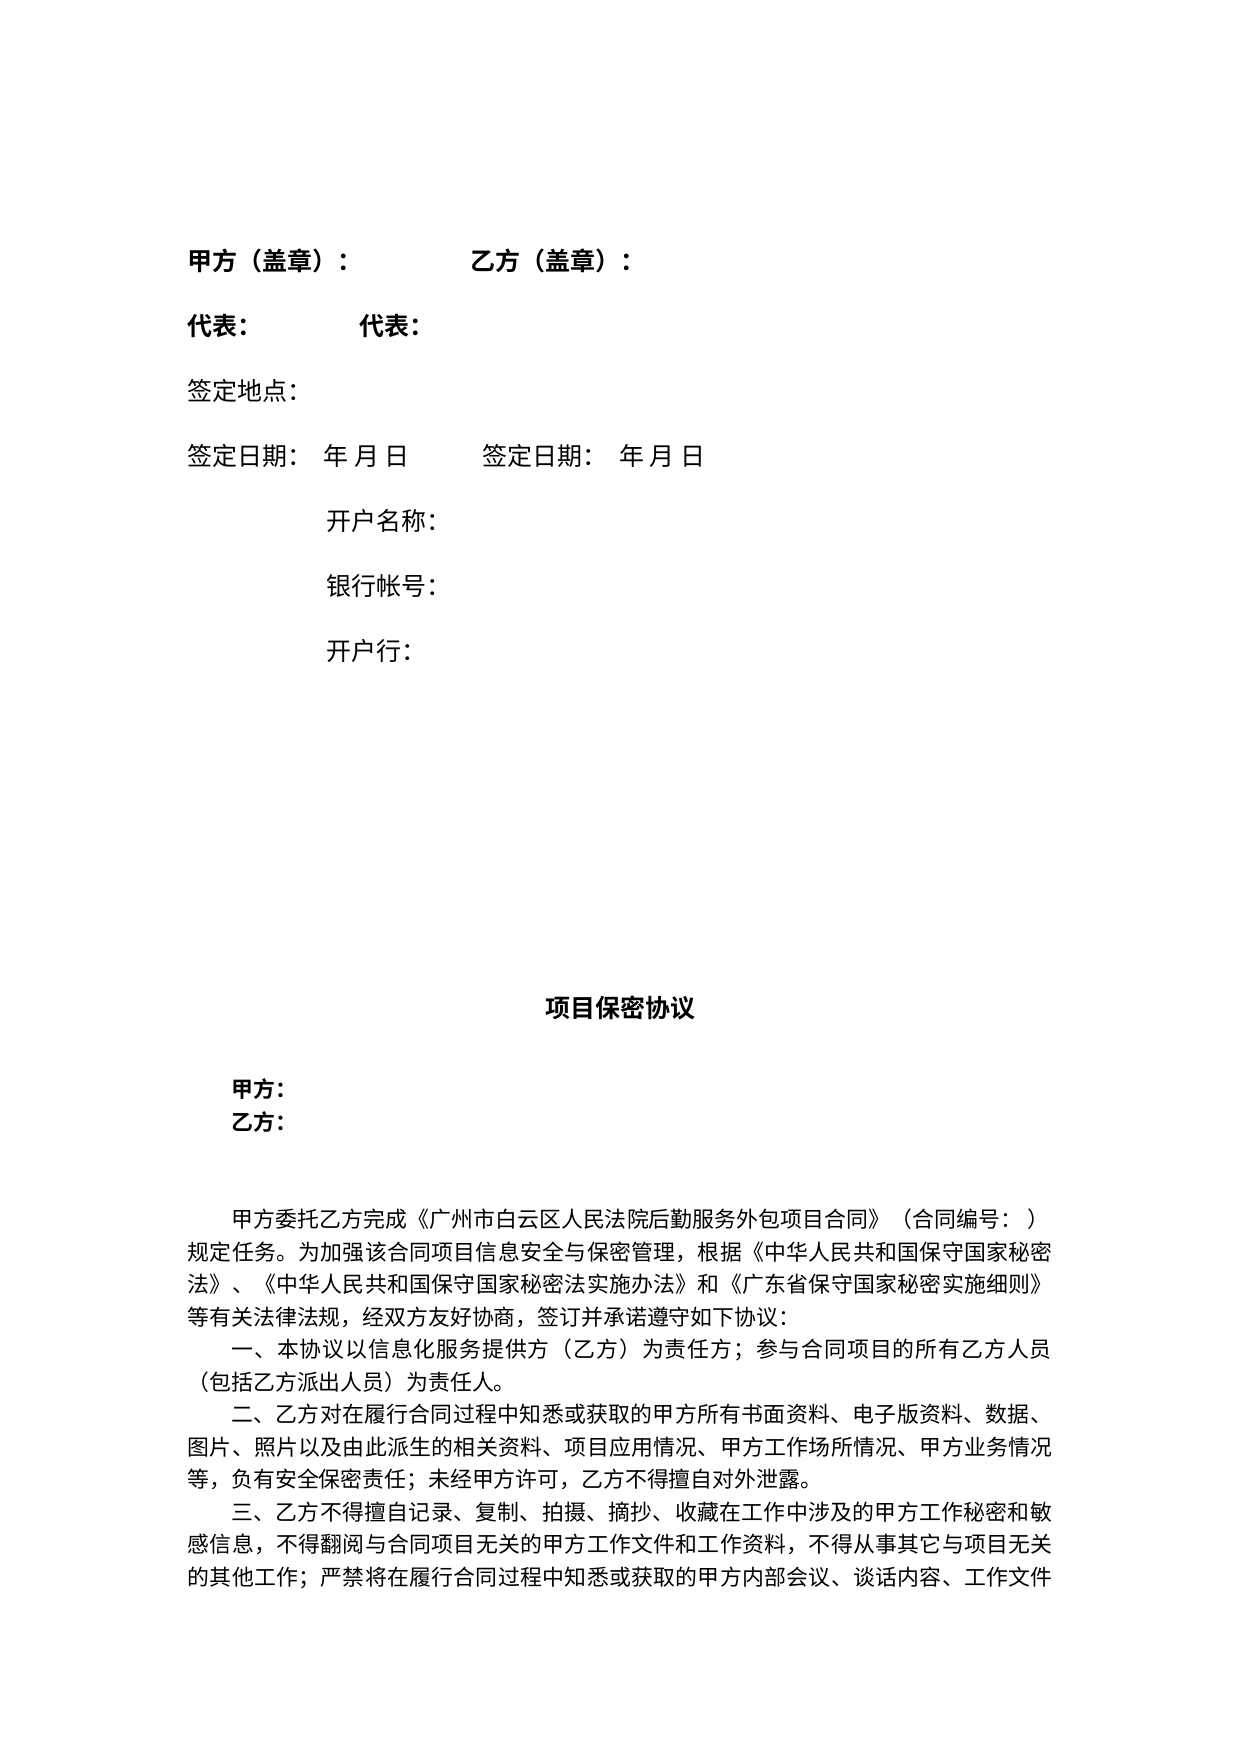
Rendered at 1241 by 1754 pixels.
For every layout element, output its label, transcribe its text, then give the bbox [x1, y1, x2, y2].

text 一、本协议以信息化服务提供方（乙方）为责任方；参与合同项目的所有乙方人员（包括乙方派出人员）为责任人。 [187, 1332, 1053, 1397]
text 银行帐号： [187, 552, 1053, 617]
text 签定地点： [187, 357, 1053, 422]
text 代表： 代表： [187, 292, 1053, 357]
text 项目保密协议 [187, 974, 1053, 1039]
text 开户行： [187, 617, 1053, 682]
text 开户名称： [187, 487, 1053, 552]
text 二、乙方对在履行合同过程中知悉或获取的甲方所有书面资料、电子版资料、数据、图片、照片以及由此派生的相关资料、项目应用情况、甲方工作场所情况、甲方业务情况等，负有安全保密责任；未经甲方许可，乙方不得擅自对外泄露。 [187, 1397, 1053, 1494]
text 签定日期： 年 月 日 签定日期： 年 月 日 [187, 422, 1053, 487]
text 甲方： [187, 1072, 1053, 1104]
text 甲方（盖章）： 乙方（盖章）： [187, 227, 1053, 292]
text 乙方： [187, 1104, 1053, 1137]
text 甲方委托乙方完成《广州市白云区人民法院后勤服务外包项目合同》（合同编号： ）规定任务。为加强该合同项目信息安全与保密管理，根据《中华人民共和国保守国家秘密法》、《中华人民共和国保守国家秘密法实施办法》和《广东省保守国家秘密实施细则》等有关法律法规，经双方友好协商，签订并承诺遵守如下协议： [187, 1202, 1053, 1332]
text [187, 1494, 1053, 1592]
